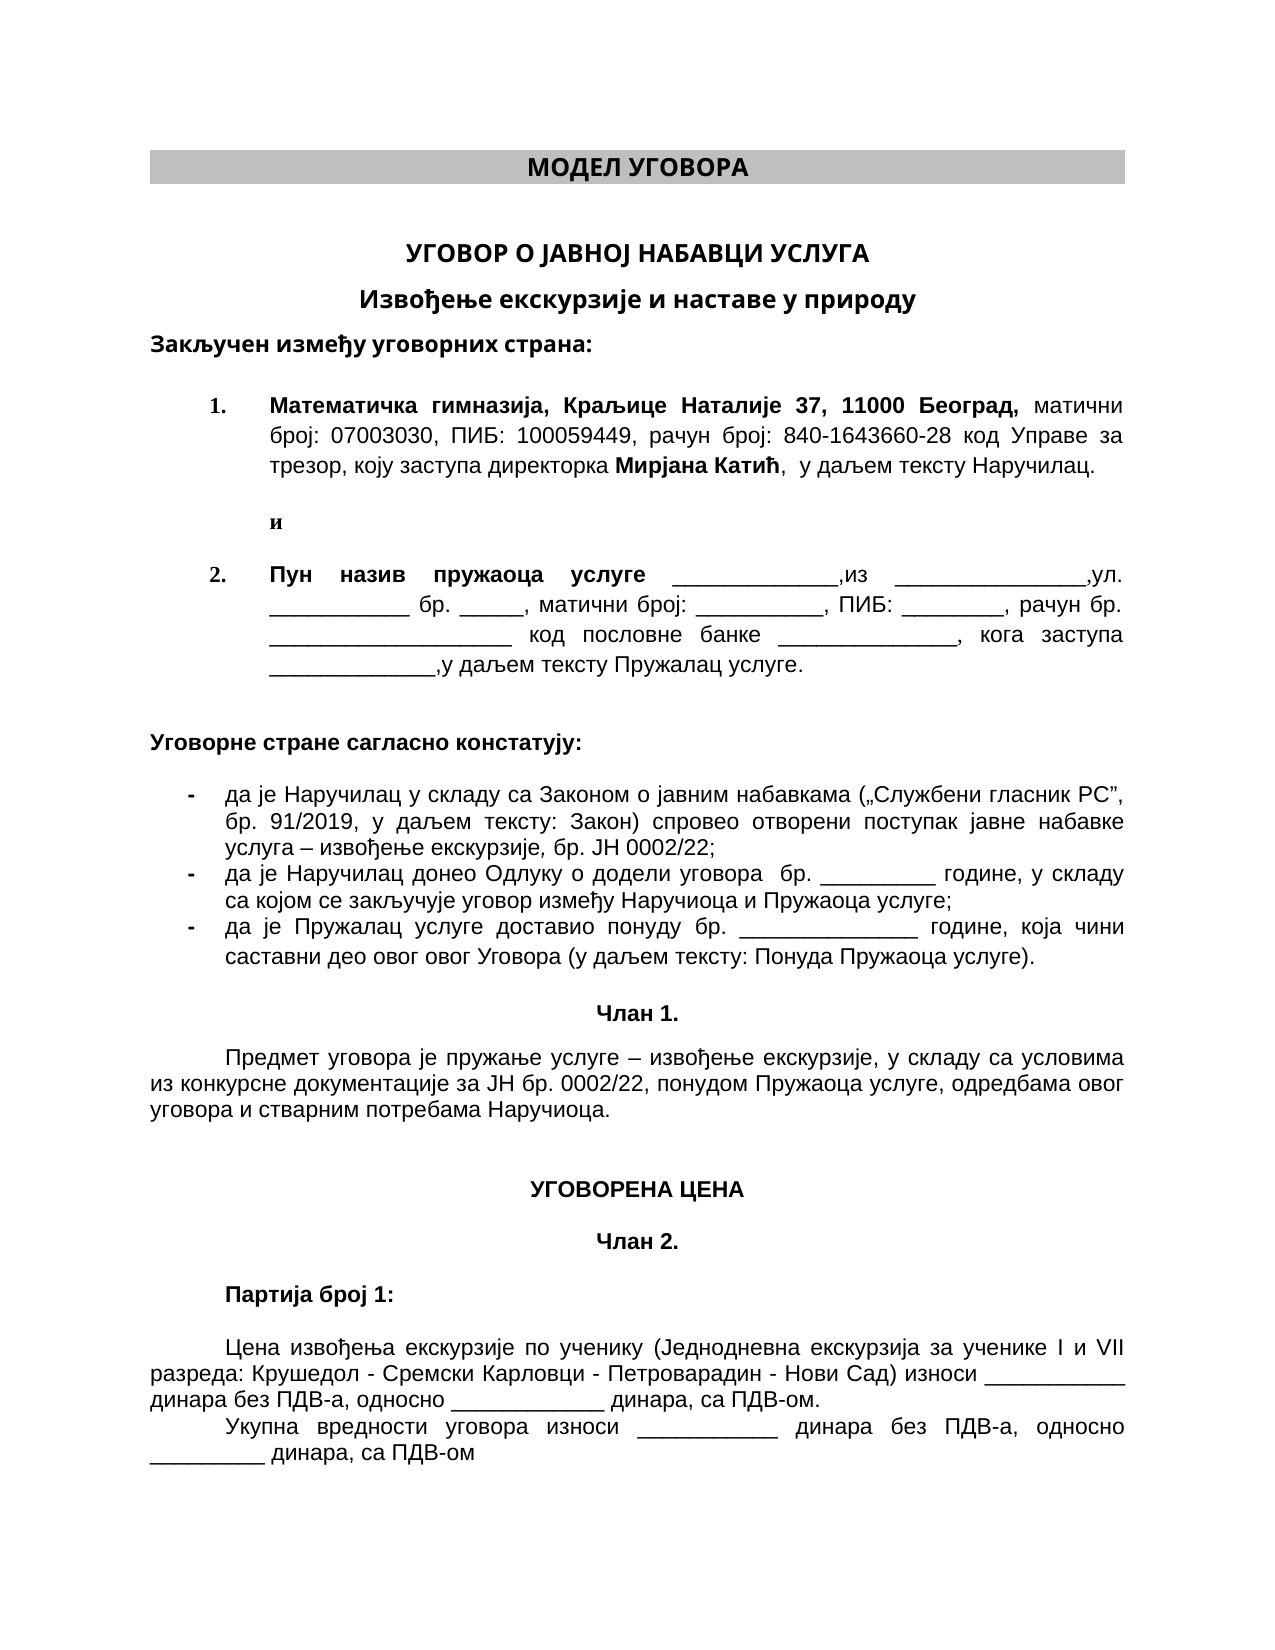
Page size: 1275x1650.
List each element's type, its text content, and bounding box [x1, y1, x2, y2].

text Укупна вредности уговора износи ___________ динара без ПДВ-а, односно _________ динара, са ПДВ-ом [150, 1413, 1125, 1465]
text Партија број 1: [150, 1281, 1125, 1307]
text Извођење екскурзије и наставе у природу [150, 282, 1125, 316]
text Цена извођења екскурзије по ученику (Једнодневна екскурзија за ученике I и VII разреда: Крушедол - Сремски Карловци - Петроварадин - Нови Сад) износи ___________ динара без ПДВ-а, односно ____________ динара, са ПДВ-ом. [150, 1334, 1125, 1413]
list Пун назив пружаоца услуге _____________,из _______________,ул. ___________ бр. _____, матични број: __________, ПИБ: ________, рачун бр. ___________________ код пословне банке ______________, кога заступа _____________,у даљем тексту Пружалац услуге. [209, 561, 1123, 678]
list Математичка гимназија, Краљице Наталије 37, 11000 Београд, матични број: 07003030, ПИБ: 100059449, рачун број: 840-1643660-28 код Управе за трезор, коју заступа директорка Мирјана Катић, у даљем тексту Наручилац. [209, 392, 1123, 478]
text МОДЕЛ УГОВОРА [150, 150, 1125, 184]
text Члан 1. [150, 1000, 1125, 1026]
text Уговорне стране сагласно констатују: [150, 728, 1125, 755]
text УГОВОРЕНА ЦЕНА [150, 1176, 1125, 1202]
text Члан 2. [150, 1228, 1125, 1254]
list и [269, 508, 1123, 535]
list да је Наручилац у складу са Законом о јавним набавкама („Службени гласник РС”, бр. 91/2019, у даљем тексту: Закон) спровео отворени поступак јавне набавке услуга – извођење екскурзије, бр. ЈН 0002/22; [187, 781, 1125, 860]
list да је Наручилац донео Одлуку о додели уговора бр. _________ године, у складу са којом се закључује уговор између Наручиоца и Пружаоца услуге; [187, 860, 1125, 913]
text Закључен између уговорних страна: [150, 328, 1125, 359]
list да је Пружалац услуге доставио понуду бр. ______________ године, која чини саставни део овог овог Уговора (у даљем тексту: Понуда Пружаоца услуге). [187, 913, 1125, 969]
text Предмет уговора је пружање услуге – извођење екскурзије, у складу са условима из конкурсне документације за ЈН бр. 0002/22, понудом Пружаоца услуге, одредбама овог уговора и стварним потребама Наручиоца. [150, 1044, 1125, 1123]
text УГОВОР О ЈАВНОЈ НАБАВЦИ УСЛУГА [150, 235, 1125, 269]
